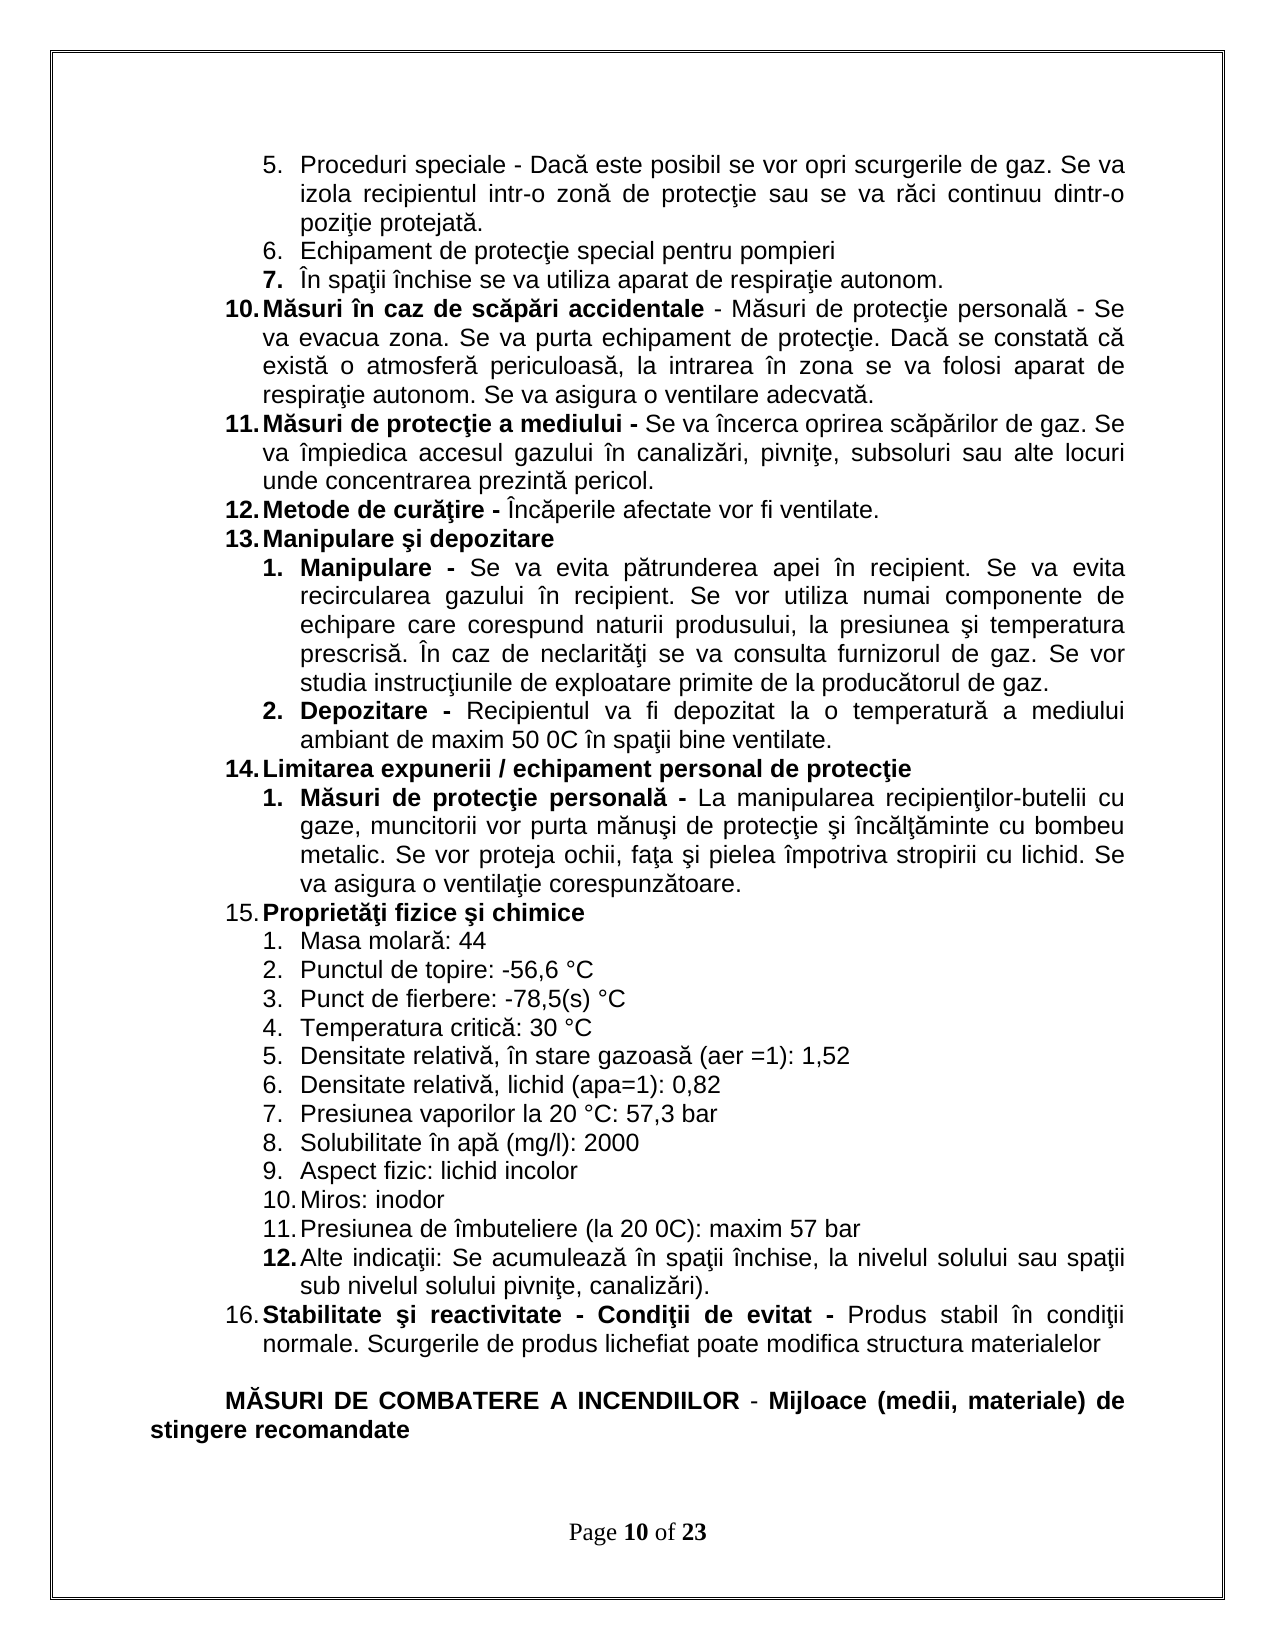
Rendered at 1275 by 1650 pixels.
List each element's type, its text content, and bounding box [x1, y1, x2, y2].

list Măsuri de protecţie personală - La manipularea recipienţilor-butelii cu gaze, muncitorii vor purta mănuşi de protecţie şi încălţăminte cu bombeu metalic. Se vor proteja ochii, faţa şi pielea împotriva stropirii cu lichid. Se va asigura o ventilaţie corespunzătoare. [262, 782, 1125, 897]
list Temperatura critică: 30 °C [262, 1012, 1125, 1041]
list Măsuri în caz de scăpări accidentale - Măsuri de protecţie personală - Se va evacua zona. Se va purta echipament de protecţie. Dacă se constată că există o atmosferă periculoasă, la intrarea în zona se va folosi aparat de respiraţie autonom. Se va asigura o ventilare adecvată. [225, 294, 1125, 409]
list Presiunea vaporilor la 20 °C: 57,3 bar [262, 1099, 1125, 1127]
list Alte indicaţii: Se acumulează în spaţii închise, la nivelul solului sau spaţii sub nivelul solului pivniţe, canalizări). [262, 1242, 1125, 1300]
list În spaţii închise se va utiliza aparat de respiraţie autonom. [262, 265, 1125, 294]
list Aspect fizic: lichid incolor [262, 1156, 1125, 1185]
list Presiunea de îmbuteliere (la 20 0C): maxim 57 bar [262, 1214, 1125, 1242]
list Echipament de protecţie special pentru pompieri [262, 236, 1125, 265]
list Metode de curăţire - Încăperile afectate vor fi ventilate. [225, 495, 1125, 524]
list Punctul de topire: -56,6 °C [262, 955, 1125, 984]
list Măsuri de protecţie a mediului - Se va încerca oprirea scăpărilor de gaz. Se va împiedica accesul gazului în canalizări, pivniţe, subsoluri sau alte locuri unde concentrarea prezintă pericol. [225, 409, 1125, 495]
list Masa molară: 44 [262, 926, 1125, 955]
list Punct de fierbere: -78,5(s) °C [262, 984, 1125, 1012]
list Densitate relativă, în stare gazoasă (aer =1): 1,52 [262, 1041, 1125, 1070]
list Manipulare - Se va evita pătrunderea apei în recipient. Se va evita recircularea gazului în recipient. Se vor utiliza numai componente de echipare care corespund naturii produsului, la presiunea şi temperatura prescrisă. În caz de neclarităţi se va consulta furnizorul de gaz. Se vor studia instrucţiunile de exploatare primite de la producătorul de gaz. [262, 552, 1125, 696]
list Solubilitate în apă (mg/l): 2000 [262, 1127, 1125, 1156]
list Depozitare - Recipientul va fi depozitat la o temperatură a mediului ambiant de maxim 50 0C în spaţii bine ventilate. [262, 696, 1125, 754]
list Miros: inodor [262, 1185, 1125, 1214]
text MĂSURI DE COMBATERE A INCENDIILOR - Mijloace (medii, materiale) de stingere recomandate [150, 1386, 1125, 1444]
list Densitate relativă, lichid (apa=1): 0,82 [262, 1070, 1125, 1099]
list Stabilitate şi reactivitate - Condiţii de evitat - Produs stabil în condiţii normale. Scurgerile de produs lichefiat poate modifica structura materialelor [225, 1300, 1125, 1357]
list Manipulare şi depozitare [225, 524, 1125, 552]
list Proceduri speciale - Dacă este posibil se vor opri scurgerile de gaz. Se va izola recipientul intr-o zonă de protecţie sau se va răci continuu dintr-o poziţie protejată. [262, 150, 1125, 236]
list Limitarea expunerii / echipament personal de protecţie [225, 754, 1125, 782]
list Proprietăţi fizice şi chimice [225, 897, 1125, 926]
